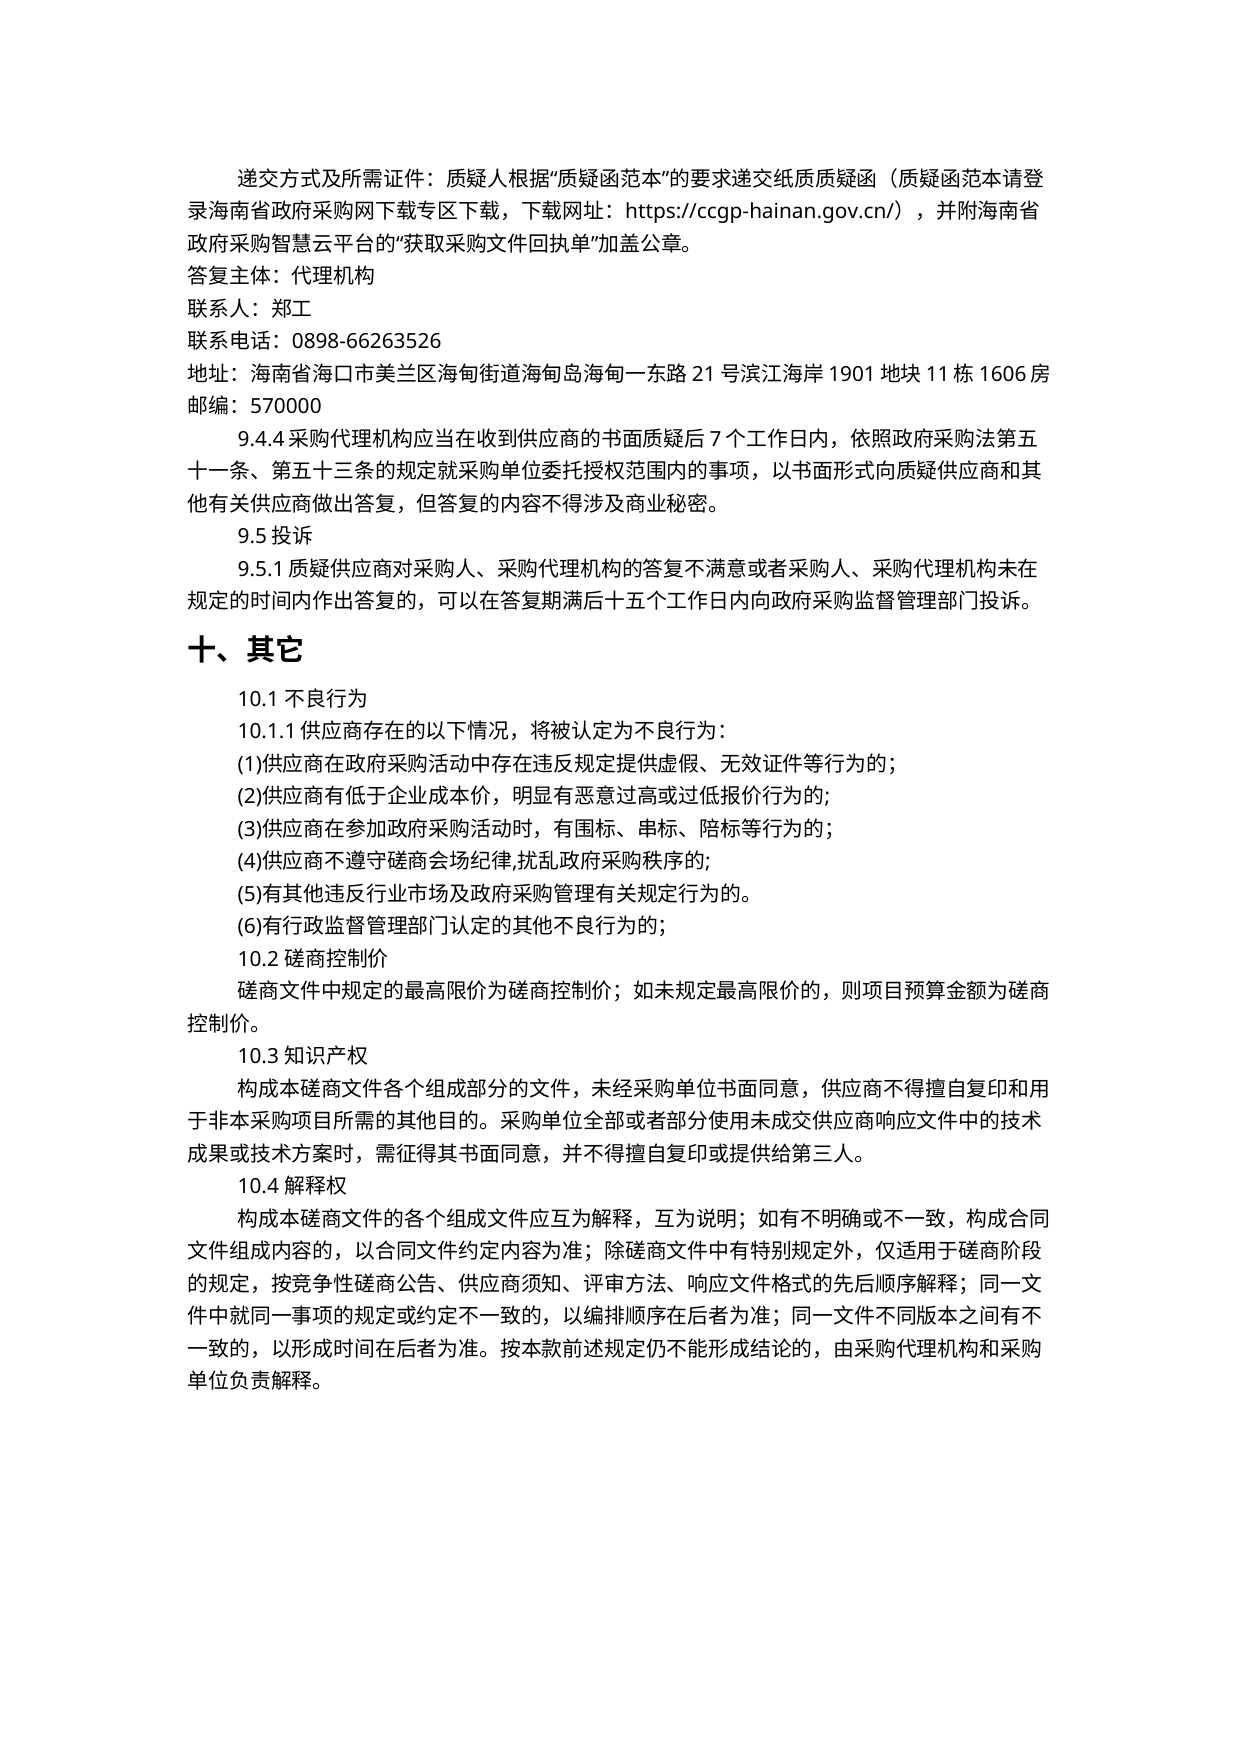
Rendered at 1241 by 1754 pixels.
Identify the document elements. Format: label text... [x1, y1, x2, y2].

text (4)供应商不遵守磋商会场纪律,扰乱政府采购秩序的; [187, 844, 1053, 877]
text 构成本磋商文件的各个组成文件应互为解释，互为说明；如有不明确或不一致，构成合同文件组成内容的，以合同文件约定内容为准；除磋商文件中有特别规定外，仅适用于磋商阶段的规定，按竞争性磋商公告、供应商须知、评审方法、响应文件格式的先后顺序解释；同一文件中就同一事项的规定或约定不一致的，以编排顺序在后者为准；同一文件不同版本之间有不一致的，以形成时间在后者为准。按本款前述规定仍不能形成结论的，由采购代理机构和采购单位负责解释。 [187, 1202, 1053, 1397]
text 答复主体：代理机构 [187, 259, 1053, 292]
text 10.2 磋商控制价 [187, 942, 1053, 974]
text 十、其它 [187, 617, 1053, 682]
text (3)供应商在参加政府采购活动时，有围标、串标、陪标等行为的； [187, 812, 1053, 844]
text (2)供应商有低于企业成本价，明显有恶意过高或过低报价行为的; [187, 779, 1053, 812]
text 9.5.1质疑供应商对采购人、采购代理机构的答复不满意或者采购人、采购代理机构未在规定的时间内作出答复的，可以在答复期满后十五个工作日内向政府采购监督管理部门投诉。 [187, 552, 1053, 617]
text (1)供应商在政府采购活动中存在违反规定提供虚假、无效证件等行为的； [187, 747, 1053, 779]
text 9.5投诉 [187, 519, 1053, 552]
text (6)有行政监督管理部门认定的其他不良行为的； [187, 909, 1053, 942]
text 磋商文件中规定的最高限价为磋商控制价；如未规定最高限价的，则项目预算金额为磋商控制价。 [187, 974, 1053, 1039]
text 10.4 解释权 [187, 1169, 1053, 1202]
text 联系电话：0898-66263526 [187, 324, 1053, 357]
text 地址：海南省海口市美兰区海甸街道海甸岛海甸一东路21号滨江海岸1901地块11栋1606房 [187, 357, 1053, 389]
text 构成本磋商文件各个组成部分的文件，未经采购单位书面同意，供应商不得擅自复印和用于非本采购项目所需的其他目的。采购单位全部或者部分使用未成交供应商响应文件中的技术成果或技术方案时，需征得其书面同意，并不得擅自复印或提供给第三人。 [187, 1072, 1053, 1169]
text 递交方式及所需证件：质疑人根据“质疑函范本”的要求递交纸质质疑函（质疑函范本请登录海南省政府采购网下载专区下载，下载网址：https://ccgp-hainan.gov.cn/），并附海南省政府采购智慧云平台的“获取采购文件回执单”加盖公章。 [187, 162, 1053, 259]
text (5)有其他违反行业市场及政府采购管理有关规定行为的。 [187, 877, 1053, 909]
text 邮编：570000 [187, 389, 1053, 422]
text 10.1 不良行为 [187, 682, 1053, 714]
text 10.3 知识产权 [187, 1039, 1053, 1072]
text 10.1.1供应商存在的以下情况，将被认定为不良行为： [187, 714, 1053, 747]
text 9.4.4采购代理机构应当在收到供应商的书面质疑后7个工作日内，依照政府采购法第五十一条、第五十三条的规定就采购单位委托授权范围内的事项，以书面形式向质疑供应商和其他有关供应商做出答复，但答复的内容不得涉及商业秘密。 [187, 422, 1053, 519]
text 联系人：郑工 [187, 292, 1053, 324]
